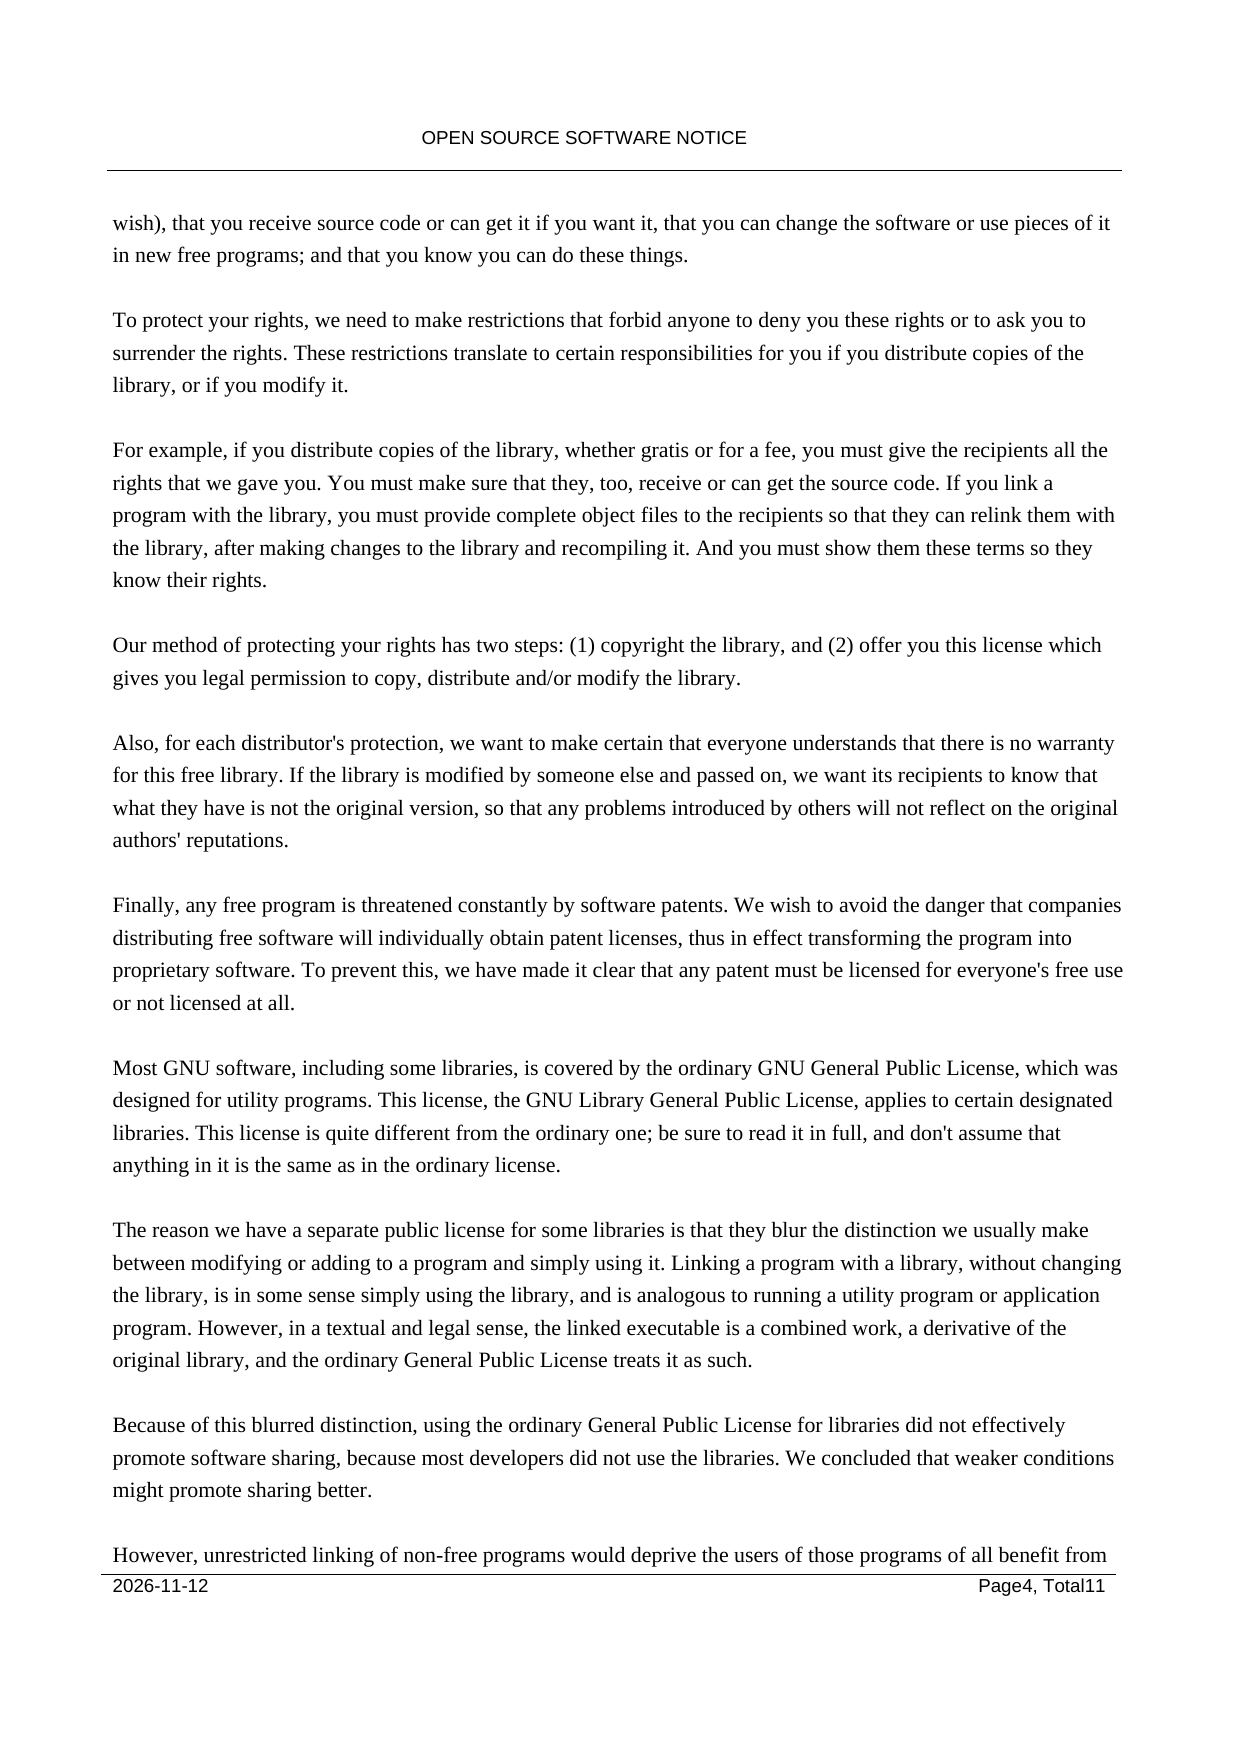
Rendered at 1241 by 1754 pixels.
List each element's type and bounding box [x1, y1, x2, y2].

text [112, 206, 1128, 1571]
